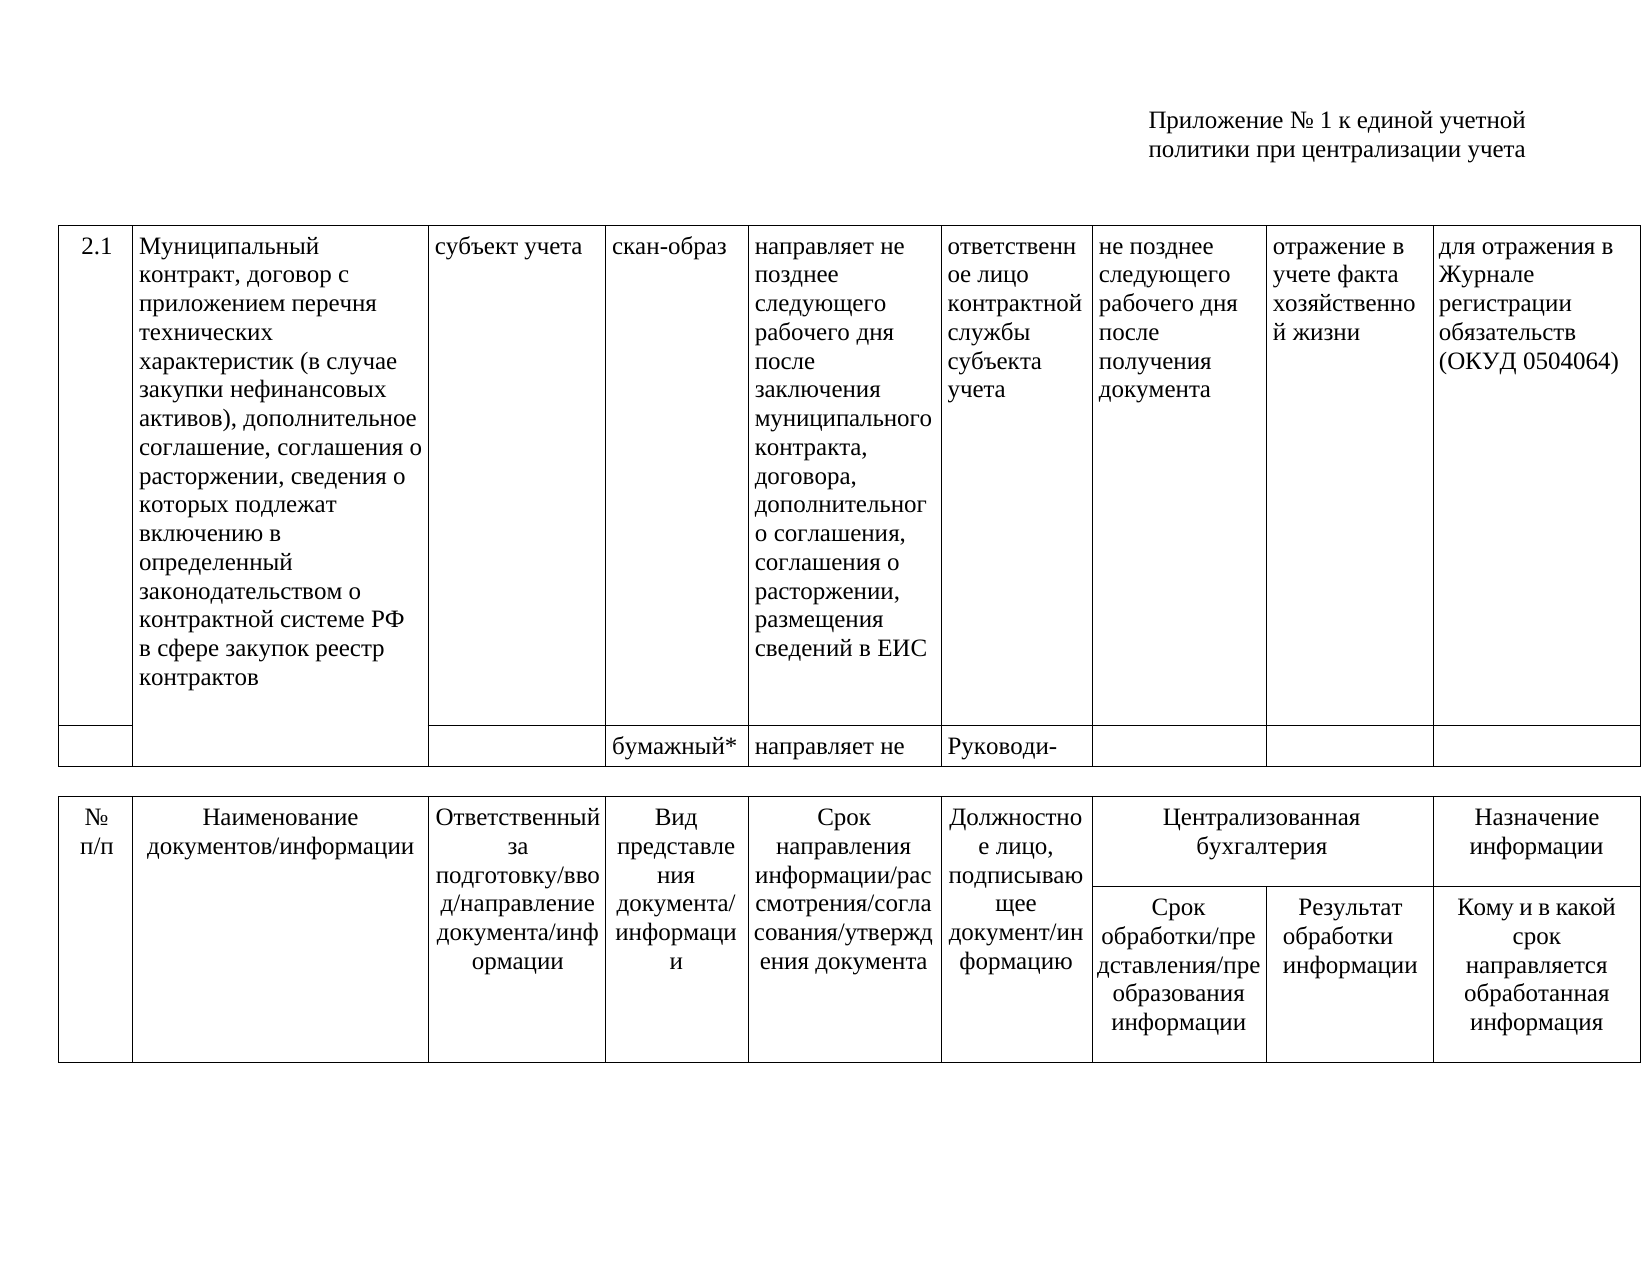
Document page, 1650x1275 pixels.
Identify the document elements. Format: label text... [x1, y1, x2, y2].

table_cell субъект учета [429, 226, 605, 725]
table_header Срок направления информации/рас смотрения/согла сования/утвержд ения документа [749, 797, 941, 1062]
table_header Вид представле ния документа/ информаци и [606, 797, 748, 1062]
table_cell [1093, 726, 1266, 766]
table_cell направляет не [749, 726, 941, 766]
table_cell [1434, 726, 1640, 766]
table_cell Руководи- [942, 726, 1092, 766]
table_cell [429, 726, 605, 766]
table_cell ответственн ое лицо контрактной службы субъекта учета [942, 226, 1092, 725]
table_cell [1267, 726, 1433, 766]
table_header Назначение информации [1434, 797, 1640, 886]
table_cell 2.1 [59, 226, 132, 725]
table_cell бумажный* [606, 726, 748, 766]
table_header Наименование документов/информации [133, 797, 428, 1062]
table_header Централизованная бухгалтерия [1093, 797, 1433, 886]
table_header № п/п [59, 797, 132, 1062]
table_cell Кому и в какой срок направляется обработанная информация [1434, 887, 1640, 1062]
table_header Ответственный за подготовку/вво д/направление документа/инф ормации [429, 797, 605, 1062]
table_cell не позднее следующего рабочего дня после получения документа [1093, 226, 1266, 725]
table_cell [59, 726, 132, 766]
table_cell Результат обработки информации [1267, 887, 1433, 1062]
table_cell Муниципальный контракт, договор с приложением перечня технических характеристик (в случае закупки нефинансовых активов), дополнительное соглашение, соглашения о расторжении, сведения о которых подлежат включению в определенный законодательством о контрактной системе РФ в сфере закупок реестр контрактов [133, 226, 428, 766]
table_cell скан-образ [606, 226, 748, 725]
table_cell направляет не позднее следующего рабочего дня после заключения муниципального контракта, договора, дополнительног о соглашения, соглашения о расторжении, размещения сведений в ЕИС [749, 226, 941, 725]
table_cell для отражения в Журнале регистрации обязательств (ОКУД 0504064) [1434, 226, 1640, 725]
table_cell Срок обработки/пре дставления/пре образования информации [1093, 887, 1266, 1062]
table_header Должностно е лицо, подписываю щее документ/ин формацию [942, 797, 1092, 1062]
table_cell отражение в учете факта хозяйственно й жизни [1267, 226, 1433, 725]
